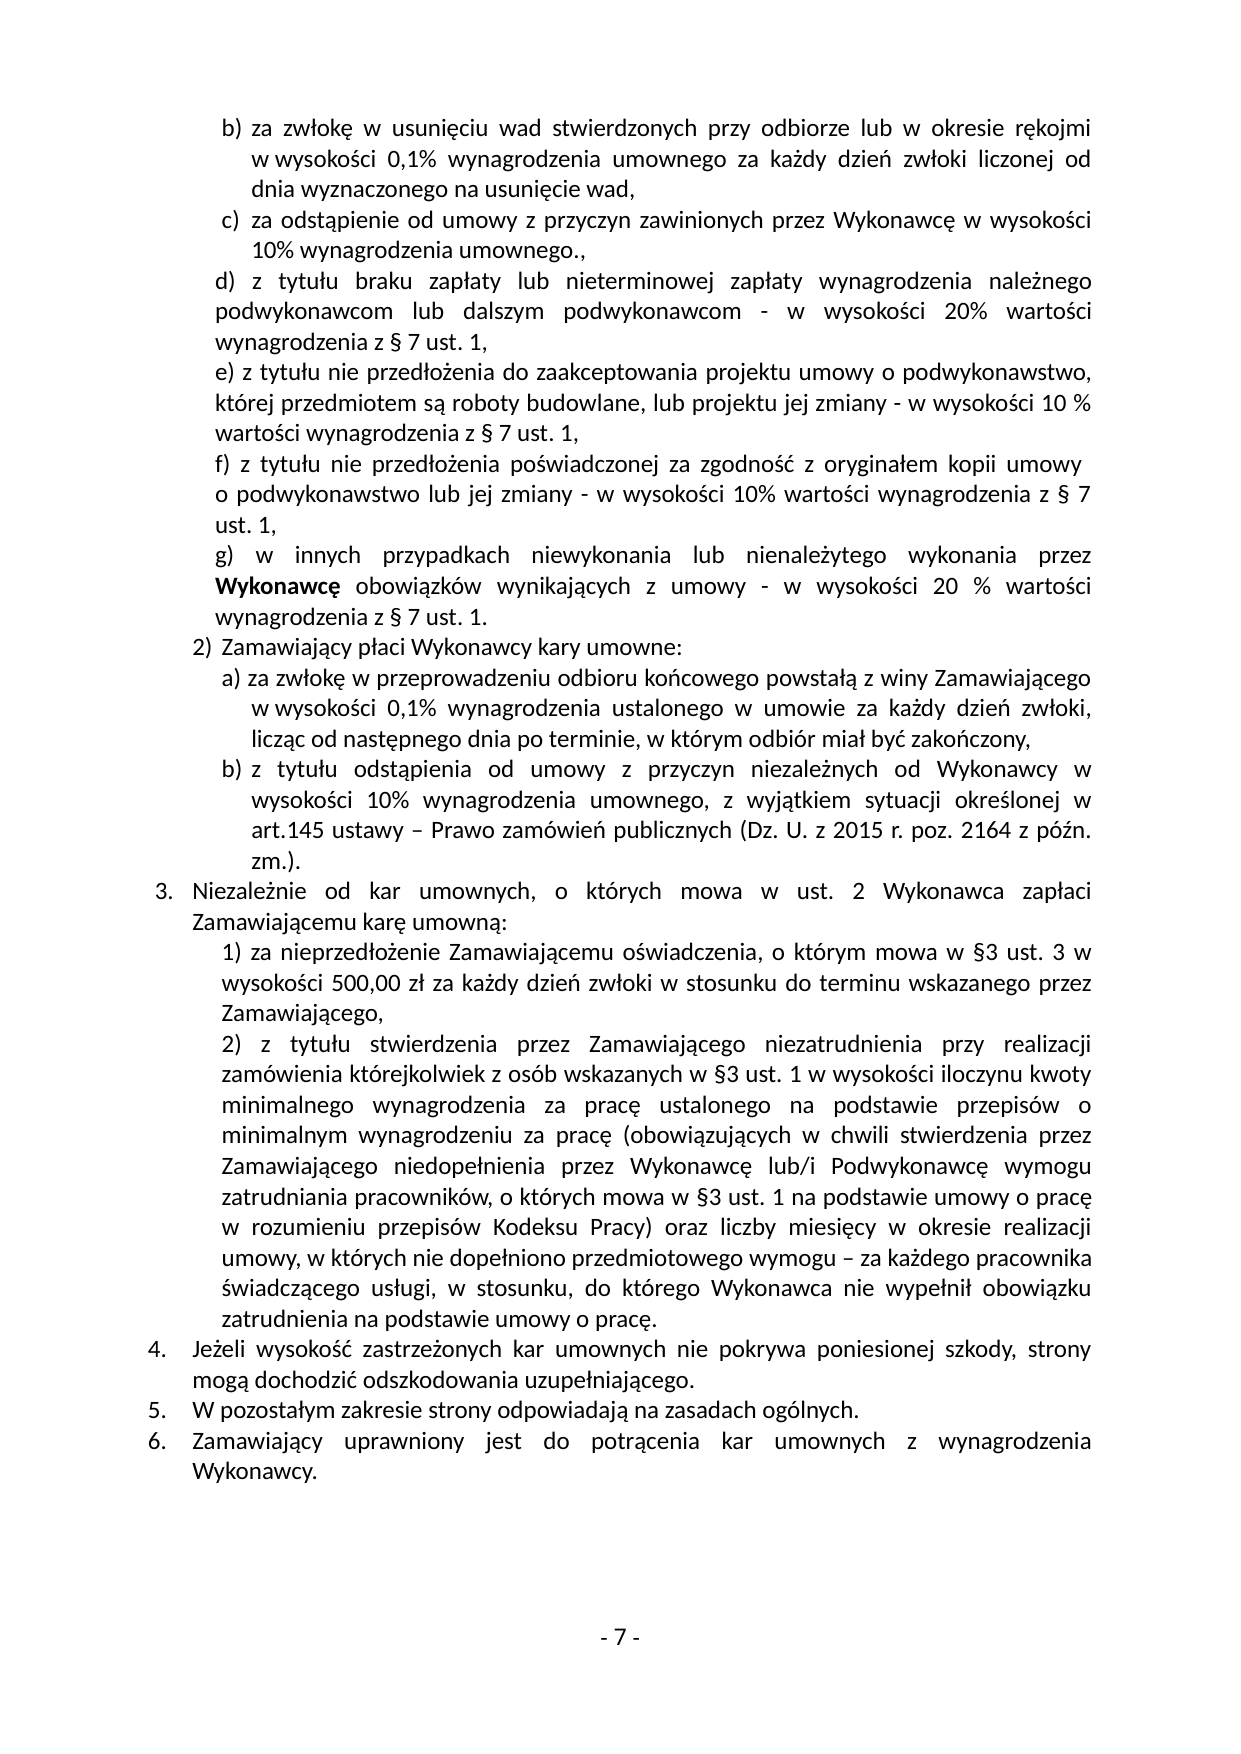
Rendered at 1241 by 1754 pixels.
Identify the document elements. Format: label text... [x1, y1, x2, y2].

list Jeżeli wysokość zastrzeżonych kar umownych nie pokrywa poniesionej szkody, strony mogą dochodzić odszkodowania uzupełniającego. [148, 1333, 1093, 1394]
text c) za odstąpienie od umowy z przyczyn zawinionych przez Wykonawcę w wysokości 10% wynagrodzenia umownego., [221, 204, 1093, 265]
list Niezależnie od kar umownych, o których mowa w ust. 2 Wykonawca zapłaci Zamawiającemu karę umowną: [154, 875, 1093, 936]
text 1) za nieprzedłożenie Zamawiającemu oświadczenia, o którym mowa w §3 ust. 3 w wysokości 500,00 zł za każdy dzień zwłoki w stosunku do terminu wskazanego przez Zamawiającego, [221, 936, 1093, 1028]
list Zamawiający uprawniony jest do potrącenia kar umownych z wynagrodzenia Wykonawcy. [148, 1425, 1093, 1486]
text d) z tytułu braku zapłaty lub nieterminowej zapłaty wynagrodzenia należnego podwykonawcom lub dalszym podwykonawcom - w wysokości 20% wartości wynagrodzenia z § 7 ust. 1, [215, 265, 1093, 357]
text 2) Zamawiający płaci Wykonawcy kary umowne: [192, 631, 1093, 662]
list W pozostałym zakresie strony odpowiadają na zasadach ogólnych. [148, 1394, 1093, 1425]
text a) za zwłokę w przeprowadzeniu odbioru końcowego powstałą z winy Zamawiającego w wysokości 0,1% wynagrodzenia ustalonego w umowie za każdy dzień zwłoki, licząc od następnego dnia po terminie, w którym odbiór miał być zakończony, [221, 662, 1093, 753]
text g) w innych przypadkach niewykonania lub nienależytego wykonania przez Wykonawcę obowiązków wynikających z umowy - w wysokości 20 % wartości wynagrodzenia z § 7 ust. 1. [215, 540, 1093, 631]
text b) za zwłokę w usunięciu wad stwierdzonych przy odbiorze lub w okresie rękojmi w wysokości 0,1% wynagrodzenia umownego za każdy dzień zwłoki liczonej od dnia wyznaczonego na usunięcie wad, [221, 112, 1093, 204]
text f) z tytułu nie przedłożenia poświadczonej za zgodność z oryginałem kopii umowy o podwykonawstwo lub jej zmiany - w wysokości 10% wartości wynagrodzenia z § 7 ust. 1, [215, 448, 1093, 540]
text e) z tytułu nie przedłożenia do zaakceptowania projektu umowy o podwykonawstwo, której przedmiotem są roboty budowlane, lub projektu jej zmiany - w wysokości 10 % wartości wynagrodzenia z § 7 ust. 1, [215, 357, 1093, 448]
text b) z tytułu odstąpienia od umowy z przyczyn niezależnych od Wykonawcy w wysokości 10% wynagrodzenia umownego, z wyjątkiem sytuacji określonej w art.145 ustawy – Prawo zamówień publicznych (Dz. U. z 2015 r. poz. 2164 z późn. zm.). [221, 753, 1093, 875]
text 2) z tytułu stwierdzenia przez Zamawiającego niezatrudnienia przy realizacji zamówienia którejkolwiek z osób wskazanych w §3 ust. 1 w wysokości iloczynu kwoty minimalnego wynagrodzenia za pracę ustalonego na podstawie przepisów o minimalnym wynagrodzeniu za pracę (obowiązujących w chwili stwierdzenia przez Zamawiającego niedopełnienia przez Wykonawcę lub/i Podwykonawcę wymogu zatrudniania pracowników, o których mowa w §3 ust. 1 na podstawie umowy o pracę w rozumieniu przepisów Kodeksu Pracy) oraz liczby miesięcy w okresie realizacji umowy, w których nie dopełniono przedmiotowego wymogu – za każdego pracownika świadczącego usługi, w stosunku, do którego Wykonawca nie wypełnił obowiązku zatrudnienia na podstawie umowy o pracę. [221, 1028, 1093, 1333]
